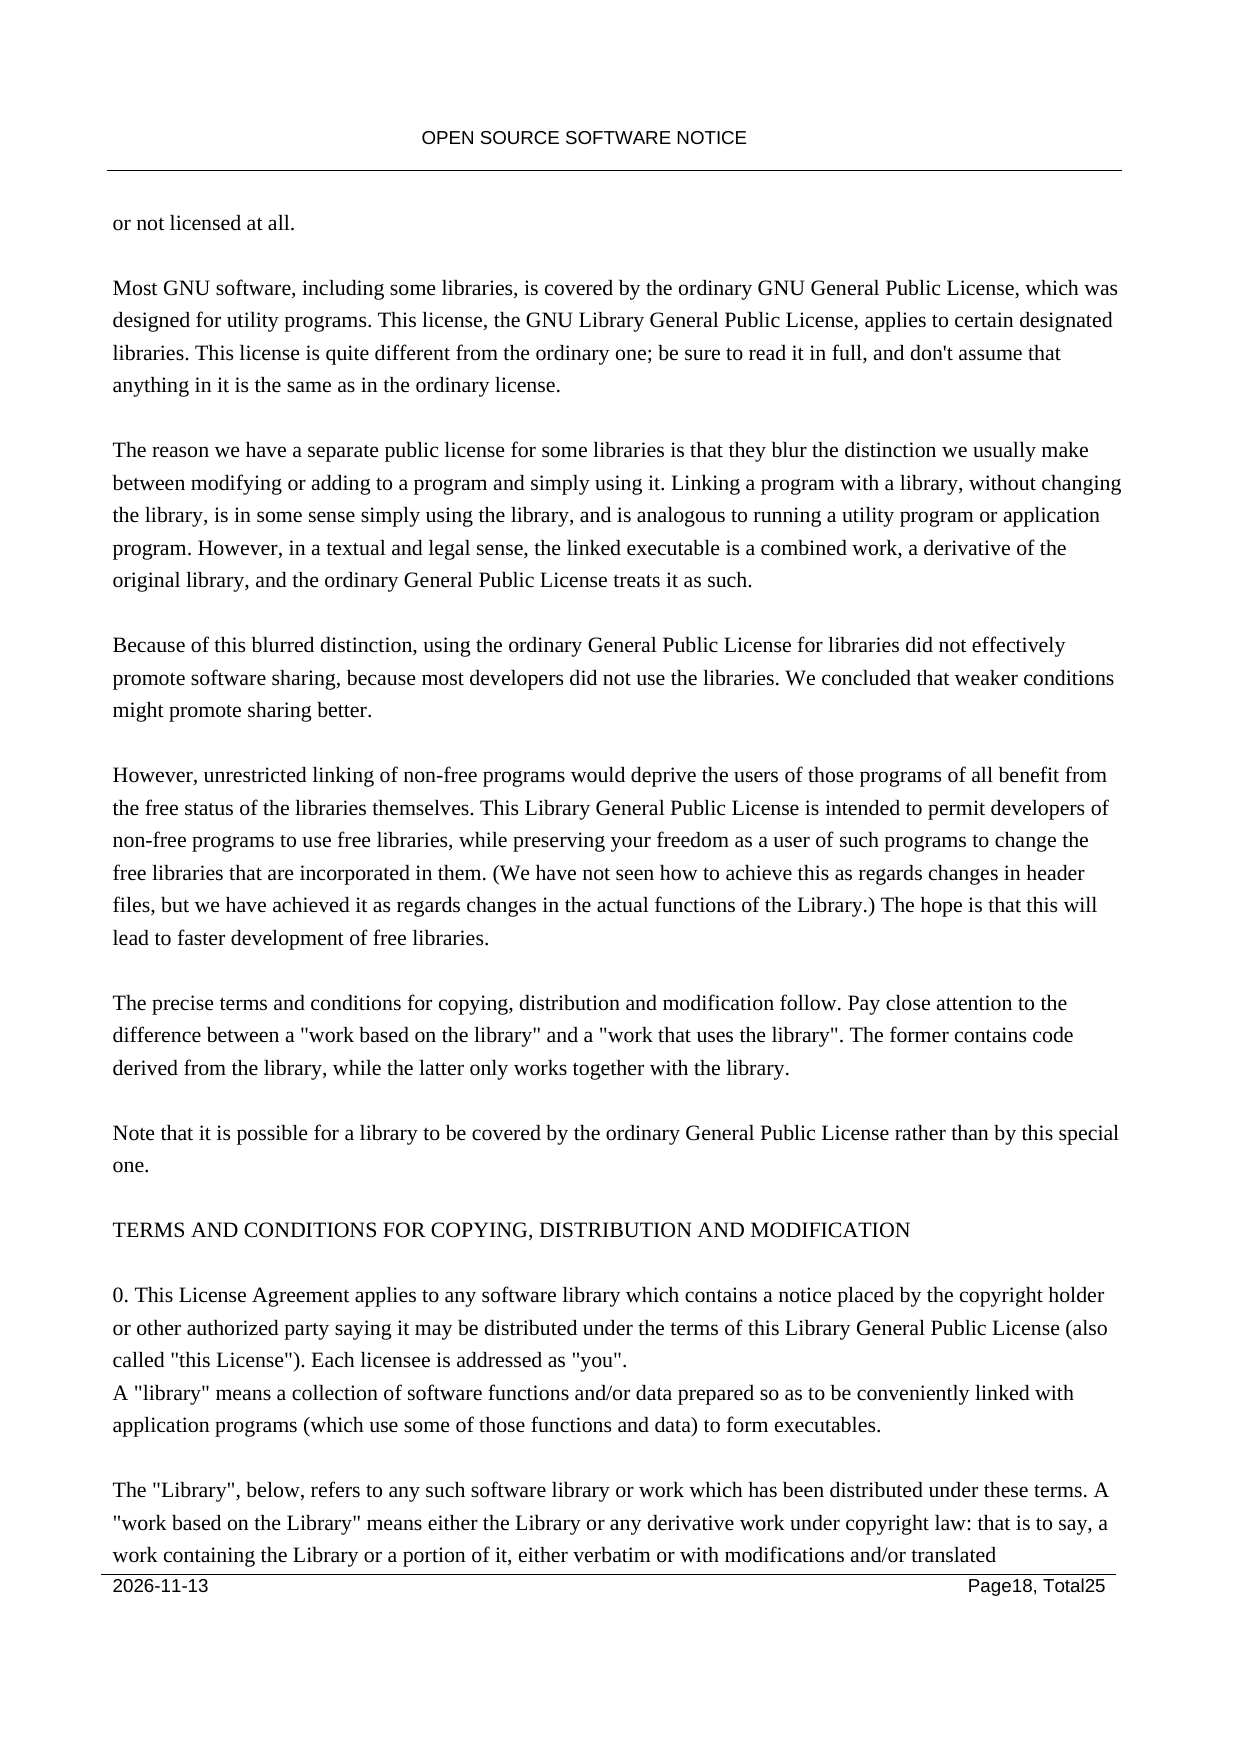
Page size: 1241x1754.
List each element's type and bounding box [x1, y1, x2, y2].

text [112, 206, 1128, 1571]
